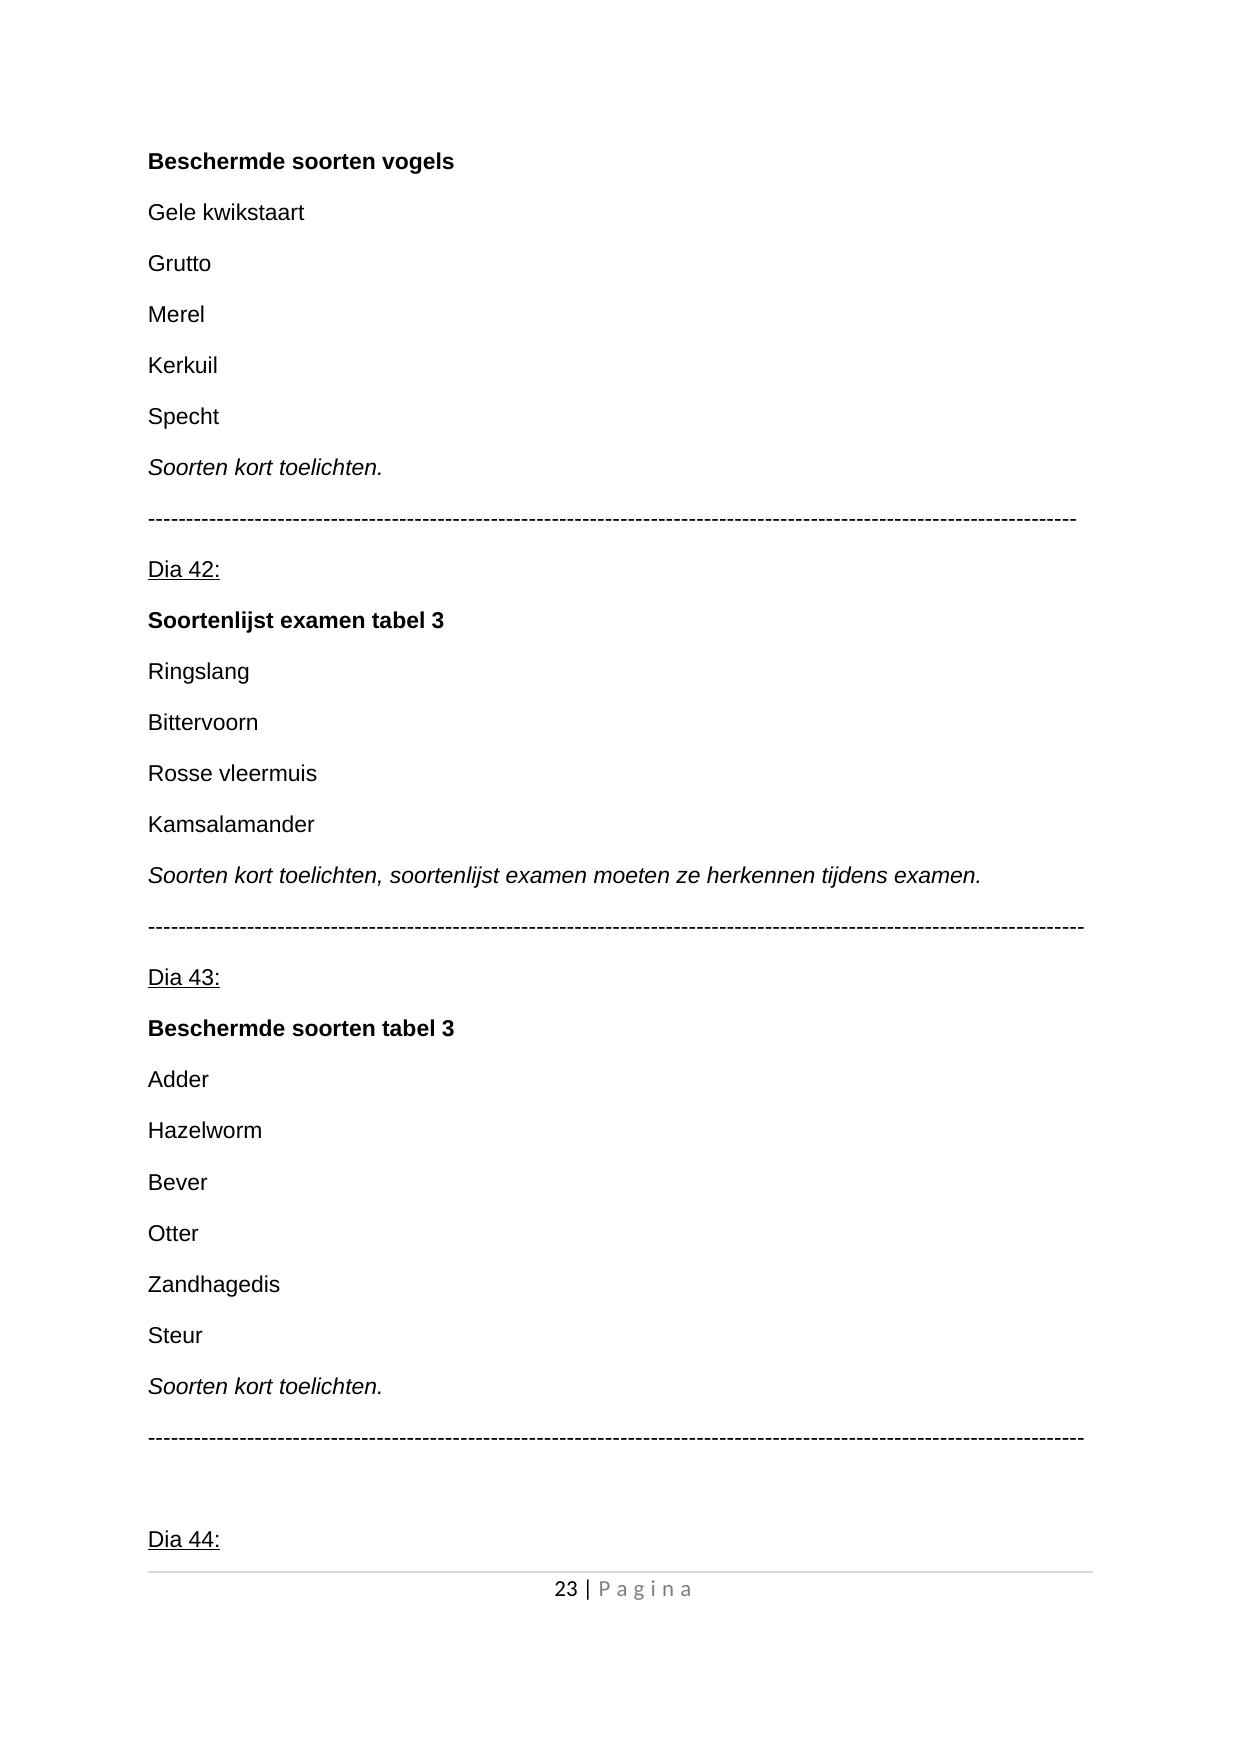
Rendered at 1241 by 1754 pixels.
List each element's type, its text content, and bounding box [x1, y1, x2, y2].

text Soortenlijst examen tabel 3 [148, 607, 1093, 633]
text Ringslang [148, 658, 1093, 684]
text Soorten kort toelichten. [148, 1373, 1093, 1399]
text Dia 42: [148, 556, 1093, 582]
text Zandhagedis [148, 1271, 1093, 1297]
text Beschermde soorten tabel 3 [148, 1015, 1093, 1042]
text Bittervoorn [148, 709, 1093, 735]
text Soorten kort toelichten. [148, 454, 1093, 480]
text Specht [148, 403, 1093, 429]
text Merel [148, 301, 1093, 327]
text Beschermde soorten vogels [148, 148, 1093, 174]
text Otter [148, 1219, 1093, 1246]
text Kamsalamander [148, 811, 1093, 837]
text Bever [148, 1168, 1093, 1195]
text Hazelworm [148, 1117, 1093, 1144]
text Steur [148, 1322, 1093, 1348]
text Rosse vleermuis [148, 760, 1093, 786]
text Adder [148, 1066, 1093, 1093]
text Kerkuil [148, 352, 1093, 378]
text Dia 44: [148, 1526, 1093, 1552]
text -------------------------------------------------------------------------------------------------------------------------- [148, 505, 1093, 531]
text Gele kwikstaart [148, 199, 1093, 225]
text Dia 43: [148, 964, 1093, 991]
text --------------------------------------------------------------------------------------------------------------------------- [148, 1424, 1093, 1450]
text Grutto [148, 250, 1093, 276]
text Soorten kort toelichten, soortenlijst examen moeten ze herkennen tijdens examen. [148, 862, 1093, 888]
text --------------------------------------------------------------------------------------------------------------------------- [148, 913, 1093, 939]
